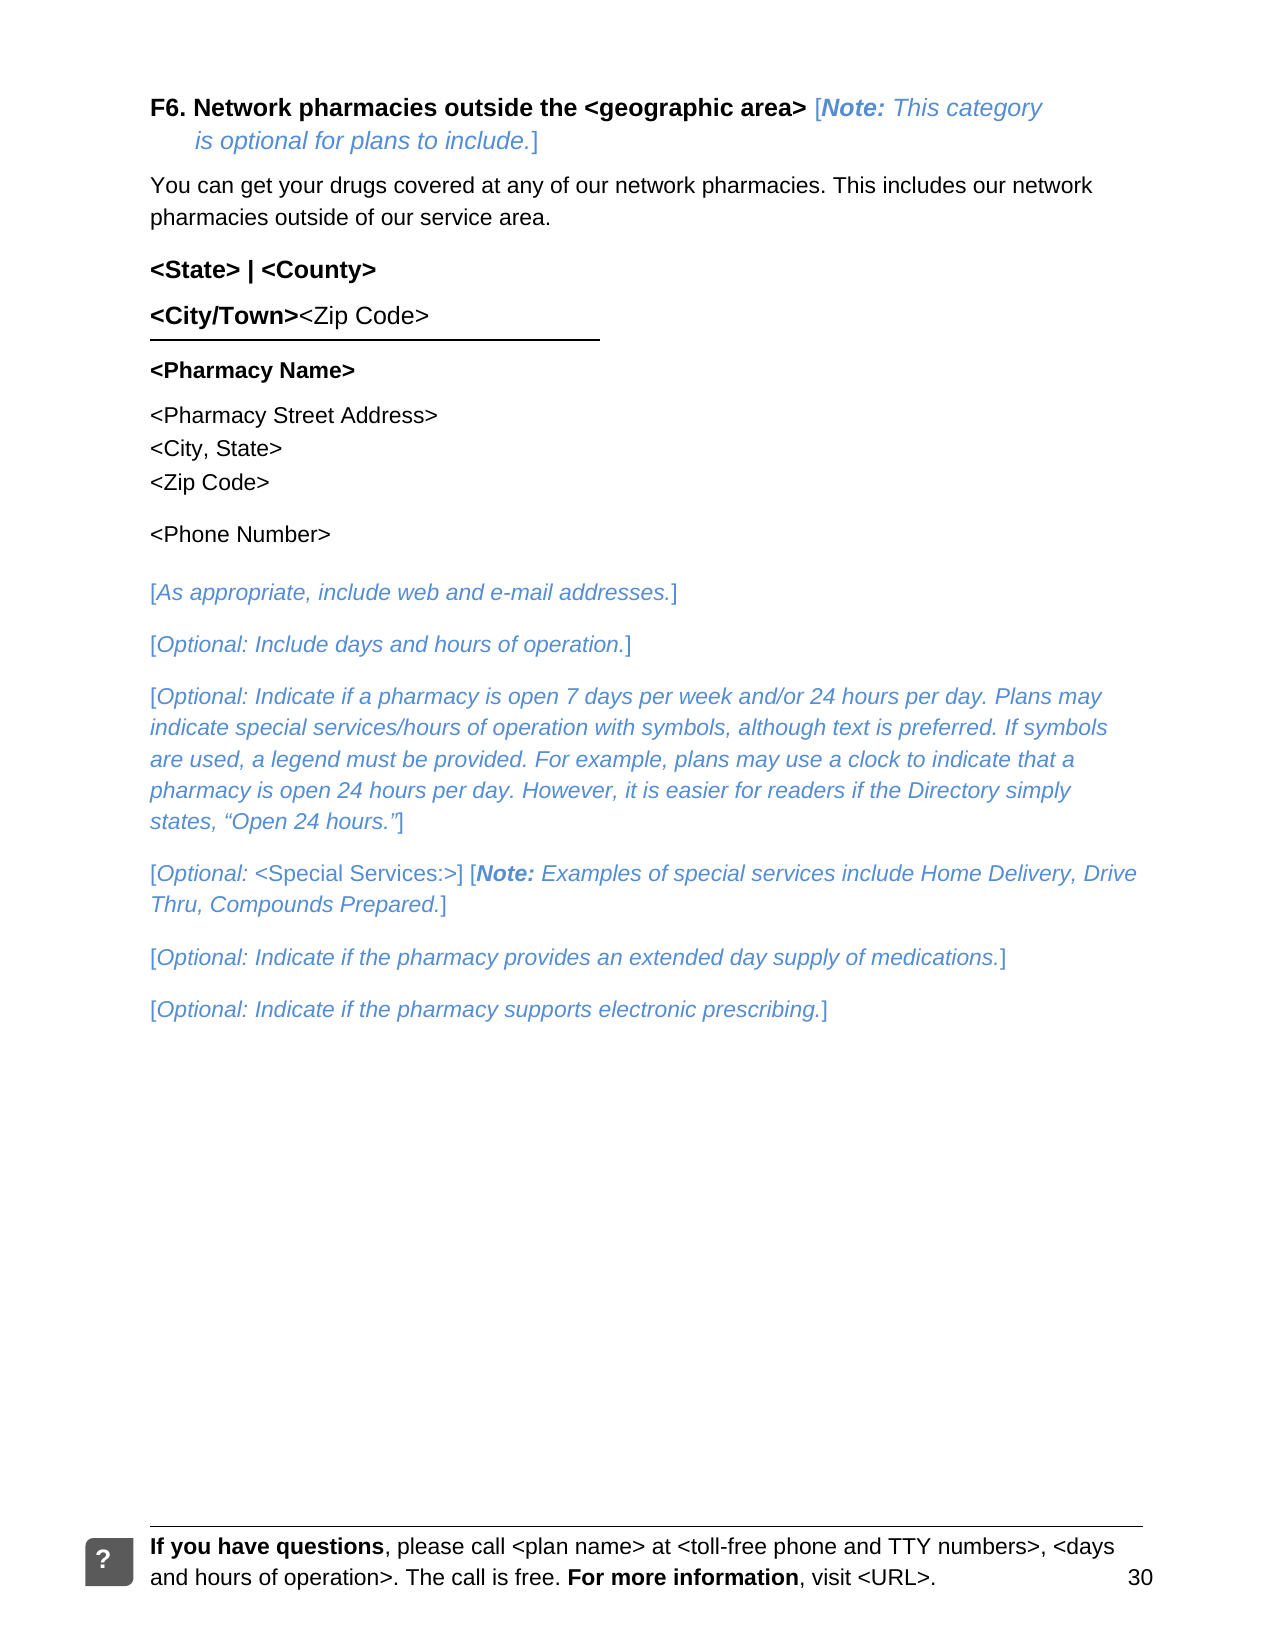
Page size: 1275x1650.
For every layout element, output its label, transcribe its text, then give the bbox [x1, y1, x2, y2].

text You can get your drugs covered at any of our network pharmacies. This includes our network pharmacies outside of our service area. [150, 169, 1143, 231]
text <Pharmacy Street Address> <City, State> <Zip Code> [150, 397, 1143, 497]
subtitle F6. Network pharmacies outside the <geographic area> [Note: This category is optional for plans to include.] [150, 89, 1068, 156]
text [As appropriate, include web and e-mail addresses.] [150, 575, 1143, 607]
text [Optional: Indicate if a pharmacy is open 7 days per week and/or 24 hours per day. Plans may indicate special services/hours of operation with symbols, although text is preferred. If symbols are used, a legend must be provided. For example, plans may use a clock to indicate that a pharmacy is open 24 hours per day. However, it is easier for readers if the Directory simply states, “Open 24 hours.”] [150, 679, 1143, 836]
text [Optional: Indicate if the pharmacy supports electronic prescribing.] [150, 992, 1143, 1023]
text <Pharmacy Name> [150, 353, 1143, 384]
text [Optional: Include days and hours of operation.] [150, 627, 1143, 659]
text [Optional: <Special Services:>] [Note: Examples of special services include Home Delivery, Drive Thru, Compounds Prepared.] [150, 857, 1143, 919]
text <Phone Number> [150, 516, 1143, 549]
text [Optional: Indicate if the pharmacy provides an extended day supply of medications.] [150, 940, 1143, 971]
text <State> | <County> [150, 252, 1143, 285]
text <City/Town><Zip Code> [150, 298, 600, 339]
